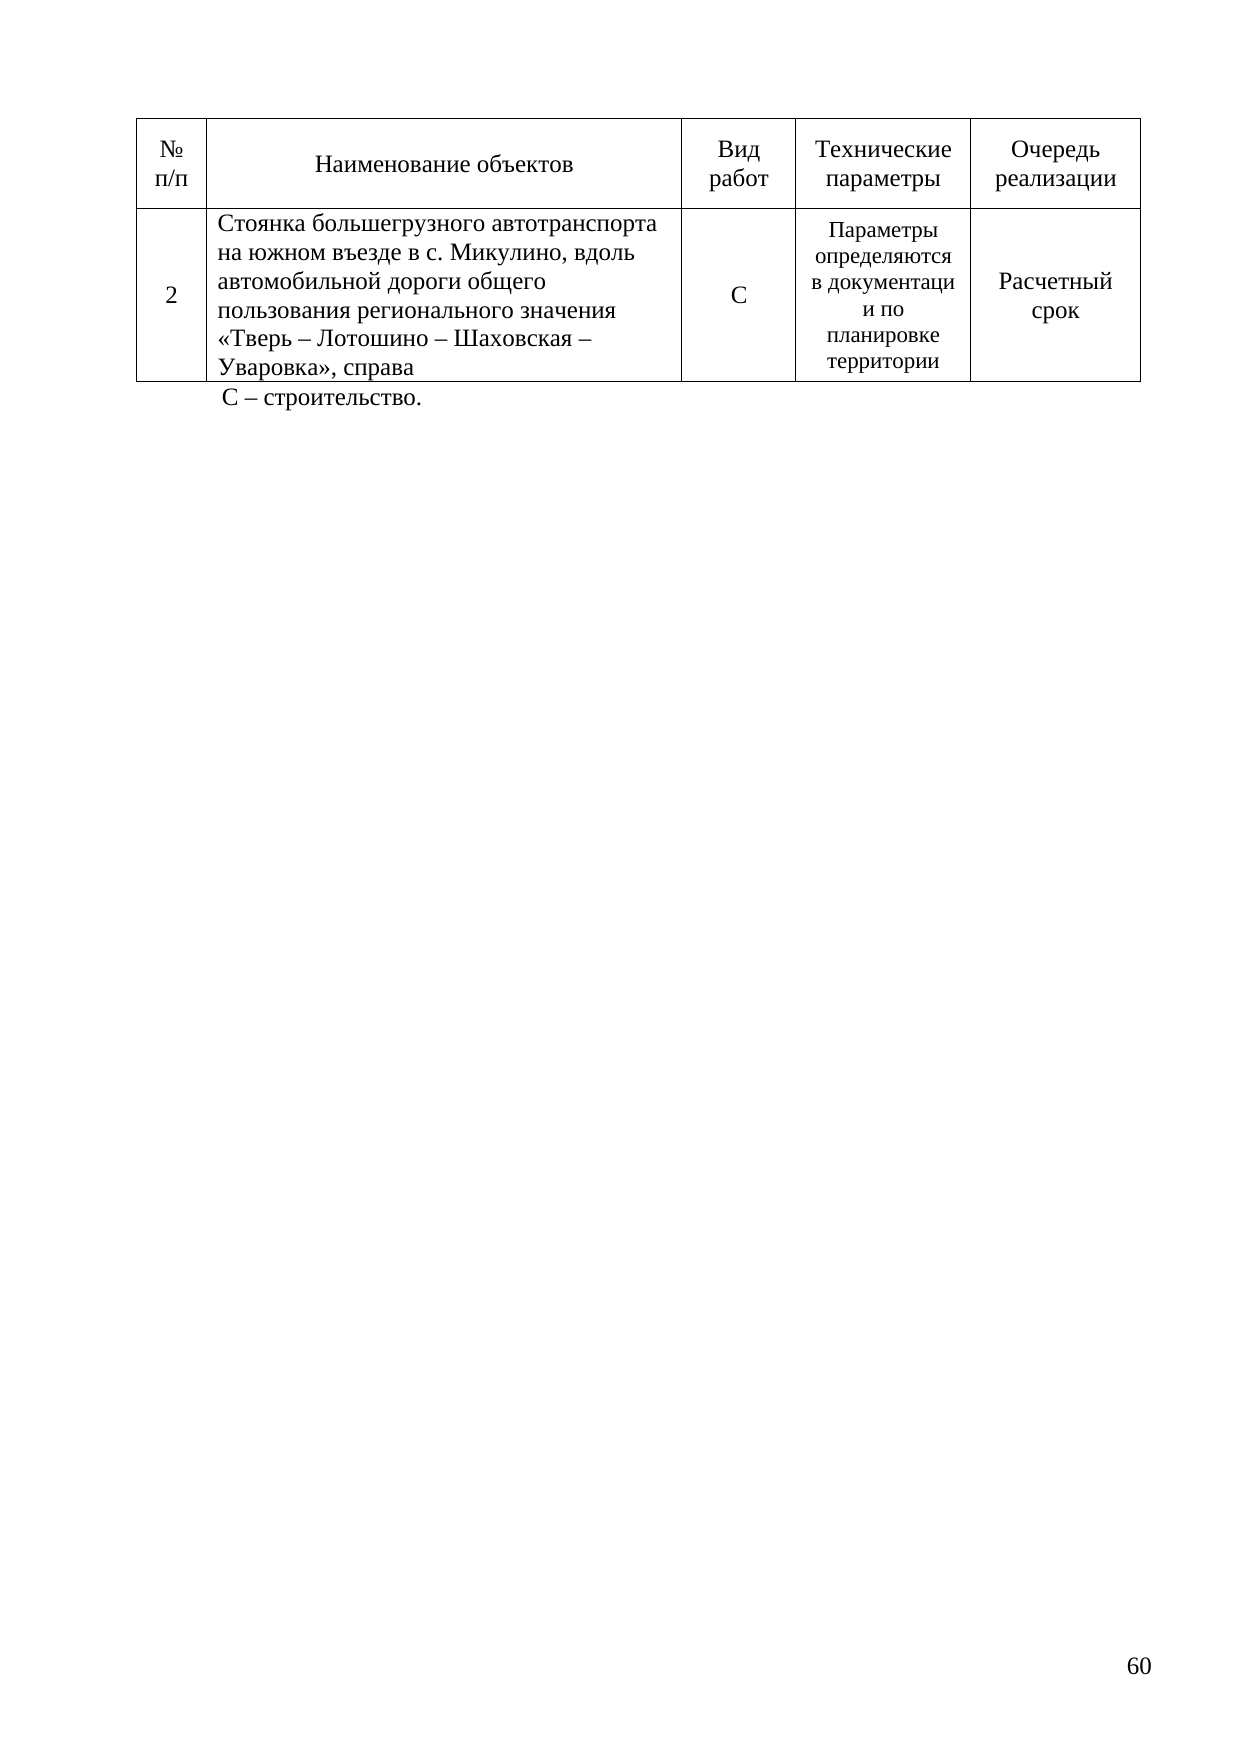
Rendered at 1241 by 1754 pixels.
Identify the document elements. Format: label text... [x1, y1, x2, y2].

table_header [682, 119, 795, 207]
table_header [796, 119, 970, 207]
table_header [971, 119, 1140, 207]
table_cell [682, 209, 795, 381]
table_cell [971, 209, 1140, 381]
text С – строительство. [148, 382, 1152, 411]
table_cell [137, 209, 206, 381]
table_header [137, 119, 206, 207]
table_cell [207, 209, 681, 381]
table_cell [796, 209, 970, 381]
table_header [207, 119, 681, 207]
